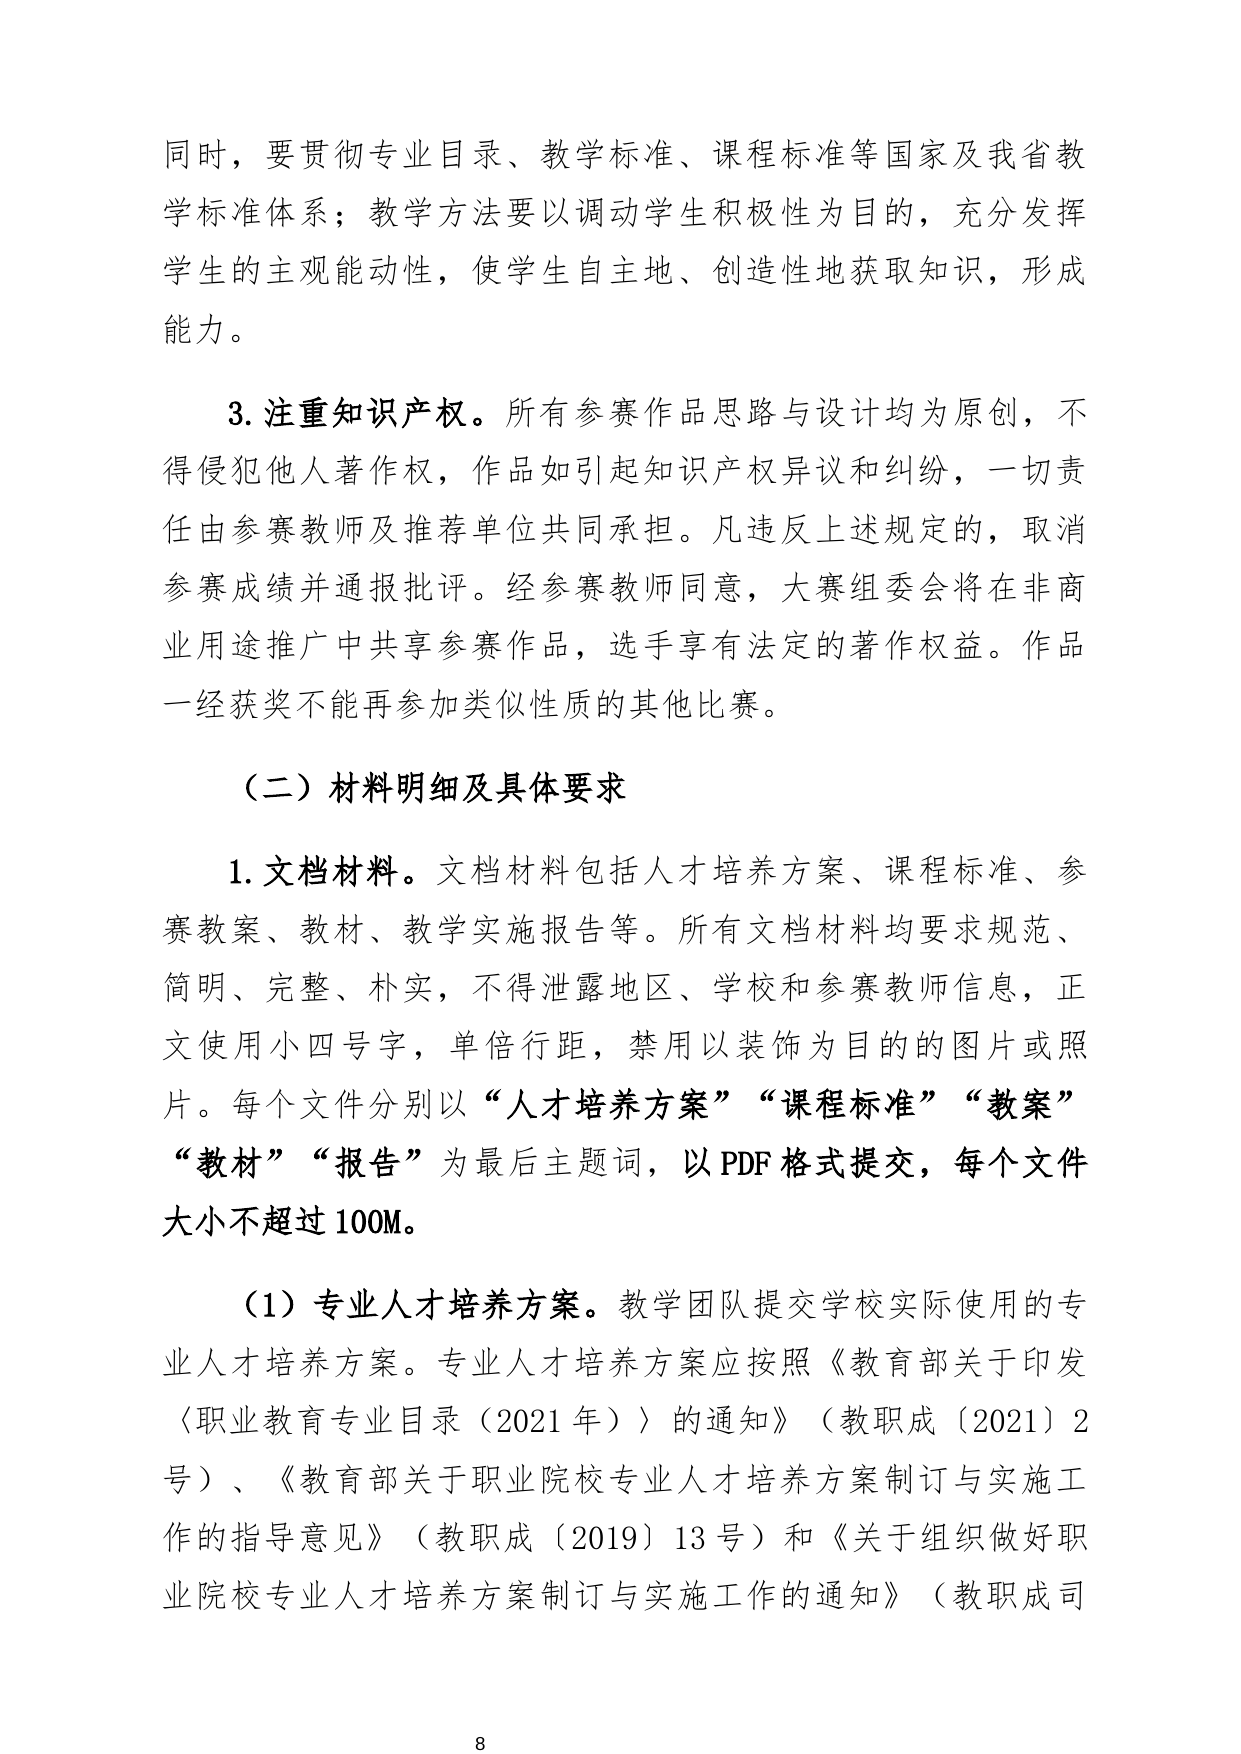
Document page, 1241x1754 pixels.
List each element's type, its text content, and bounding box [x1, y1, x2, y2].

text 3.注重知识产权。所有参赛作品思路与设计均为原创，不得侵犯他人著作权，作品如引起知识产权异议和纠纷，一切责任由参赛教师及推荐单位共同承担。凡违反上述规定的，取消参赛成绩并通报批评。经参赛教师同意，大赛组委会将在非商业用途推广中共享参赛作品，选手享有法定的著作权益。作品一经获奖不能再参加类似性质的其他比赛。 [160, 378, 1089, 728]
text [160, 1269, 1089, 1619]
text 1.文档材料。文档材料包括人才培养方案、课程标准、参赛教案、教材、教学实施报告等。所有文档材料均要求规范、简明、完整、朴实，不得泄露地区、学校和参赛教师信息，正文使用小四号字，单倍行距，禁用以装饰为目的的图片或照片。每个文件分别以“人才培养方案”“课程标准”“教案”“教材”“报告”为最后主题词，以PDF格式提交，每个文件大小不超过100M。 [160, 836, 1089, 1244]
text （二）材料明细及具体要求 [160, 753, 1089, 811]
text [160, 119, 1089, 353]
